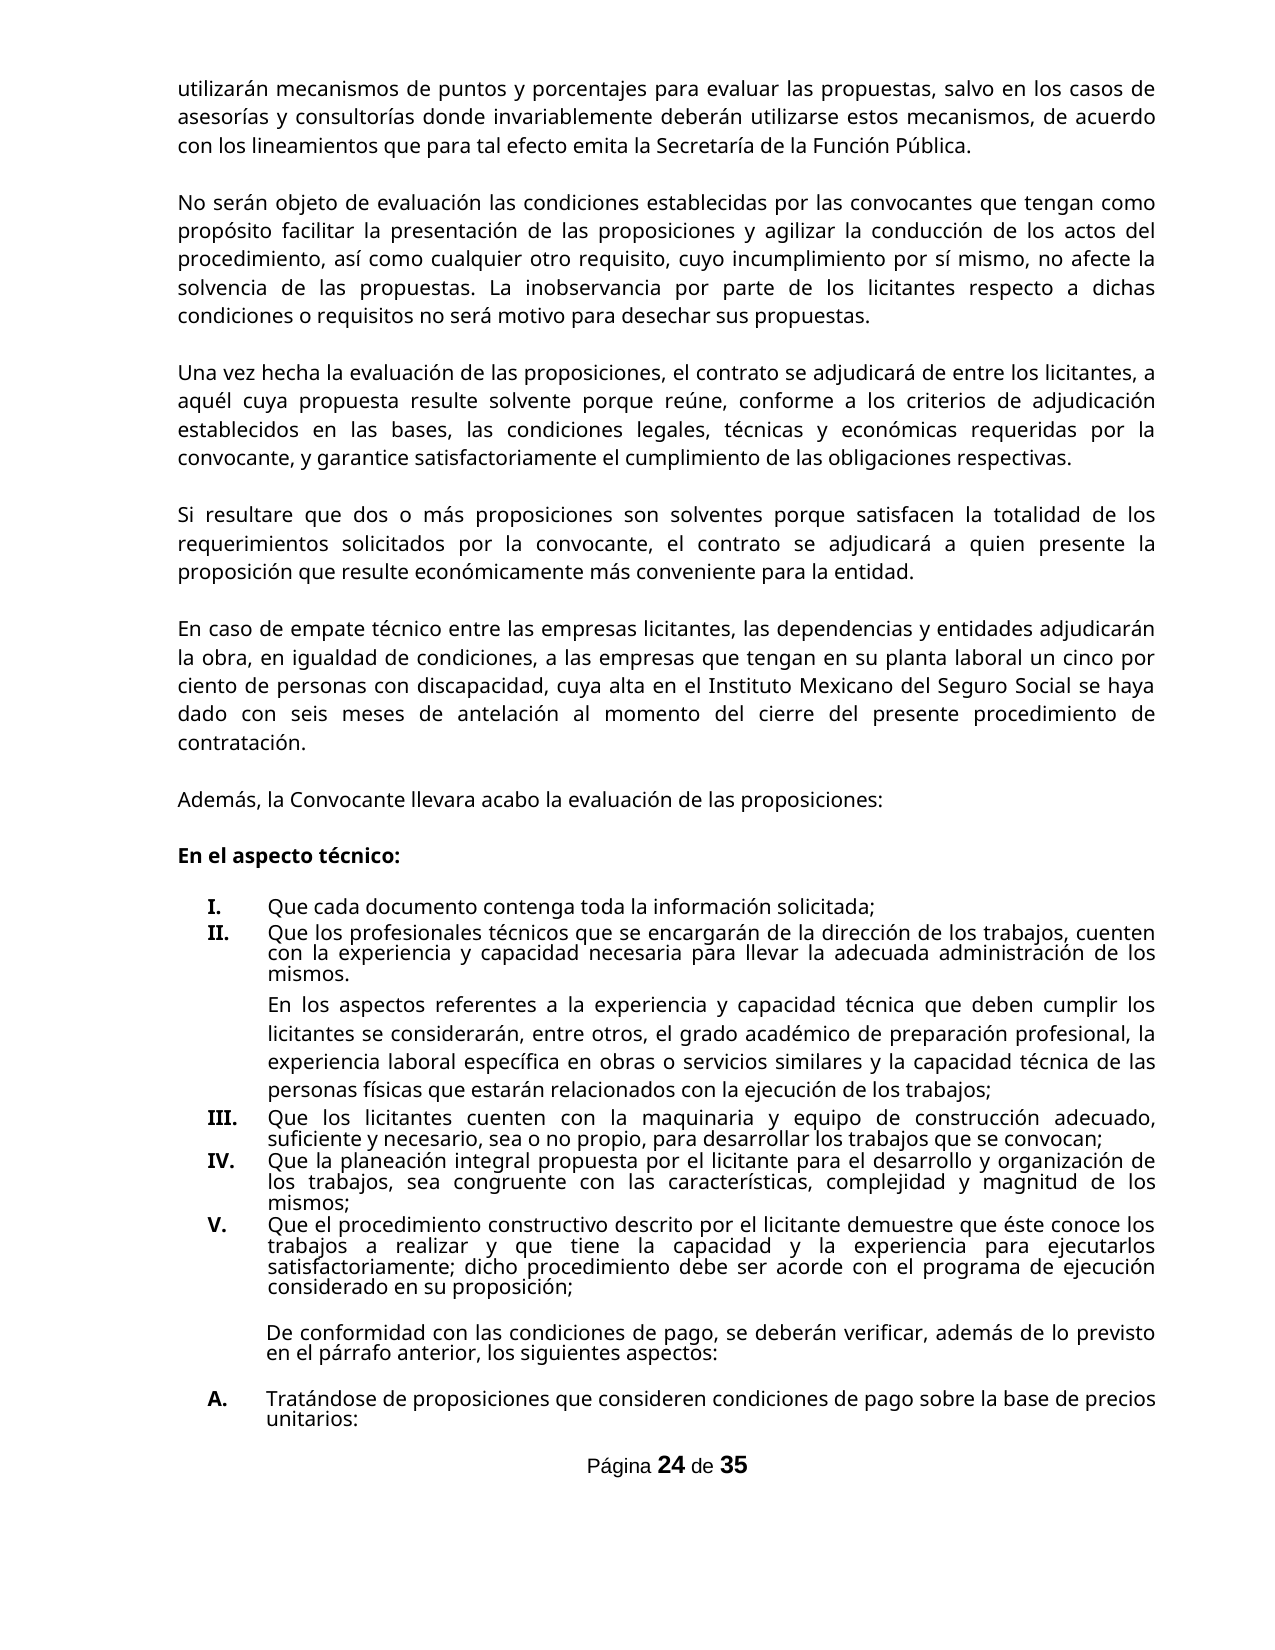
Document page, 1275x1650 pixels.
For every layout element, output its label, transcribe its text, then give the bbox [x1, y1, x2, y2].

text De conformidad con las condiciones de pago, se deberán verificar, además de lo previsto en el párrafo anterior, los siguientes aspectos: [266, 1324, 1157, 1365]
text A. Tratándose de proposiciones que consideren condiciones de pago sobre la base de precios unitarios: [207, 1390, 1157, 1431]
text Si resultare que dos o más proposiciones son solventes porque satisfacen la totalidad de los requerimientos solicitados por la convocante, el contrato se adjudicará a quien presente la proposición que resulte económicamente más conveniente para la entidad. [177, 500, 1157, 586]
text Además, llevara acabo la evaluación de las proposiciones: [177, 785, 1157, 813]
text En caso de empate técnico entre las empresas licitantes, las dependencias y entidades adjudicarán la obra, en igualdad de condiciones, a las empresas que tengan en su planta laboral un cinco por ciento de personas con discapacidad, cuya alta en el Instituto Mexicano del Seguro Social se haya dado con seis meses de antelación al momento del cierre del presente procedimiento de contratación. [177, 614, 1157, 756]
text IV. Que la planeación integral propuesta por el licitante para el desarrollo y organización de los trabajos, sea congruente con las características, complejidad y magnitud de los mismos; [207, 1152, 1157, 1214]
text III. Que los licitantes cuenten con la maquinaria y equipo de construcción adecuado, suficiente y necesario, sea o no propio, para desarrollar los trabajos que se convocan; [207, 1109, 1157, 1150]
text No serán objeto de evaluación las condiciones establecidas por las convocantes que tengan como propósito facilitar la presentación de las proposiciones y agilizar la conducción de los actos del procedimiento, así como cualquier otro requisito, cuyo incumplimiento por sí mismo, no afecte la solvencia de las propuestas. La inobservancia por parte de los licitantes respecto a dichas condiciones o requisitos no será motivo para desechar sus propuestas. [177, 188, 1157, 330]
text Una vez hecha la evaluación de las proposiciones, el contrato se adjudicará de entre los licitantes, a aquél cuya propuesta resulte solvente porque reúne, conforme a los criterios de adjudicación establecidos en las bases, las condiciones legales, técnicas y económicas requeridas por la convocante, y garantice satisfactoriamente el cumplimiento de las obligaciones respectivas. [177, 358, 1157, 472]
text En los aspectos referentes a la experiencia y capacidad técnica que deben cumplir los licitantes se considerarán, entre otros, el grado académico de preparación profesional, la experiencia laboral específica en obras o servicios similares y la capacidad técnica de las personas físicas que estarán relacionados con la ejecución de los trabajos; [207, 990, 1157, 1104]
text En el aspecto técnico: [177, 842, 1157, 870]
text II. Que los profesionales técnicos que se encargarán de la dirección de los trabajos, cuenten con la experiencia y capacidad necesaria para llevar la adecuada administración de los mismos. [207, 924, 1157, 985]
text V. Que el procedimiento constructivo descrito por el licitante demuestre que éste conoce los trabajos a realizar y que tiene la capacidad y la experiencia para ejecutarlos satisfactoriamente; dicho procedimiento debe ser acorde con el programa de ejecución considerado en su proposición; [207, 1216, 1157, 1299]
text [177, 74, 1157, 159]
text I. Que cada documento contenga toda la información solicitada; [207, 898, 1157, 919]
